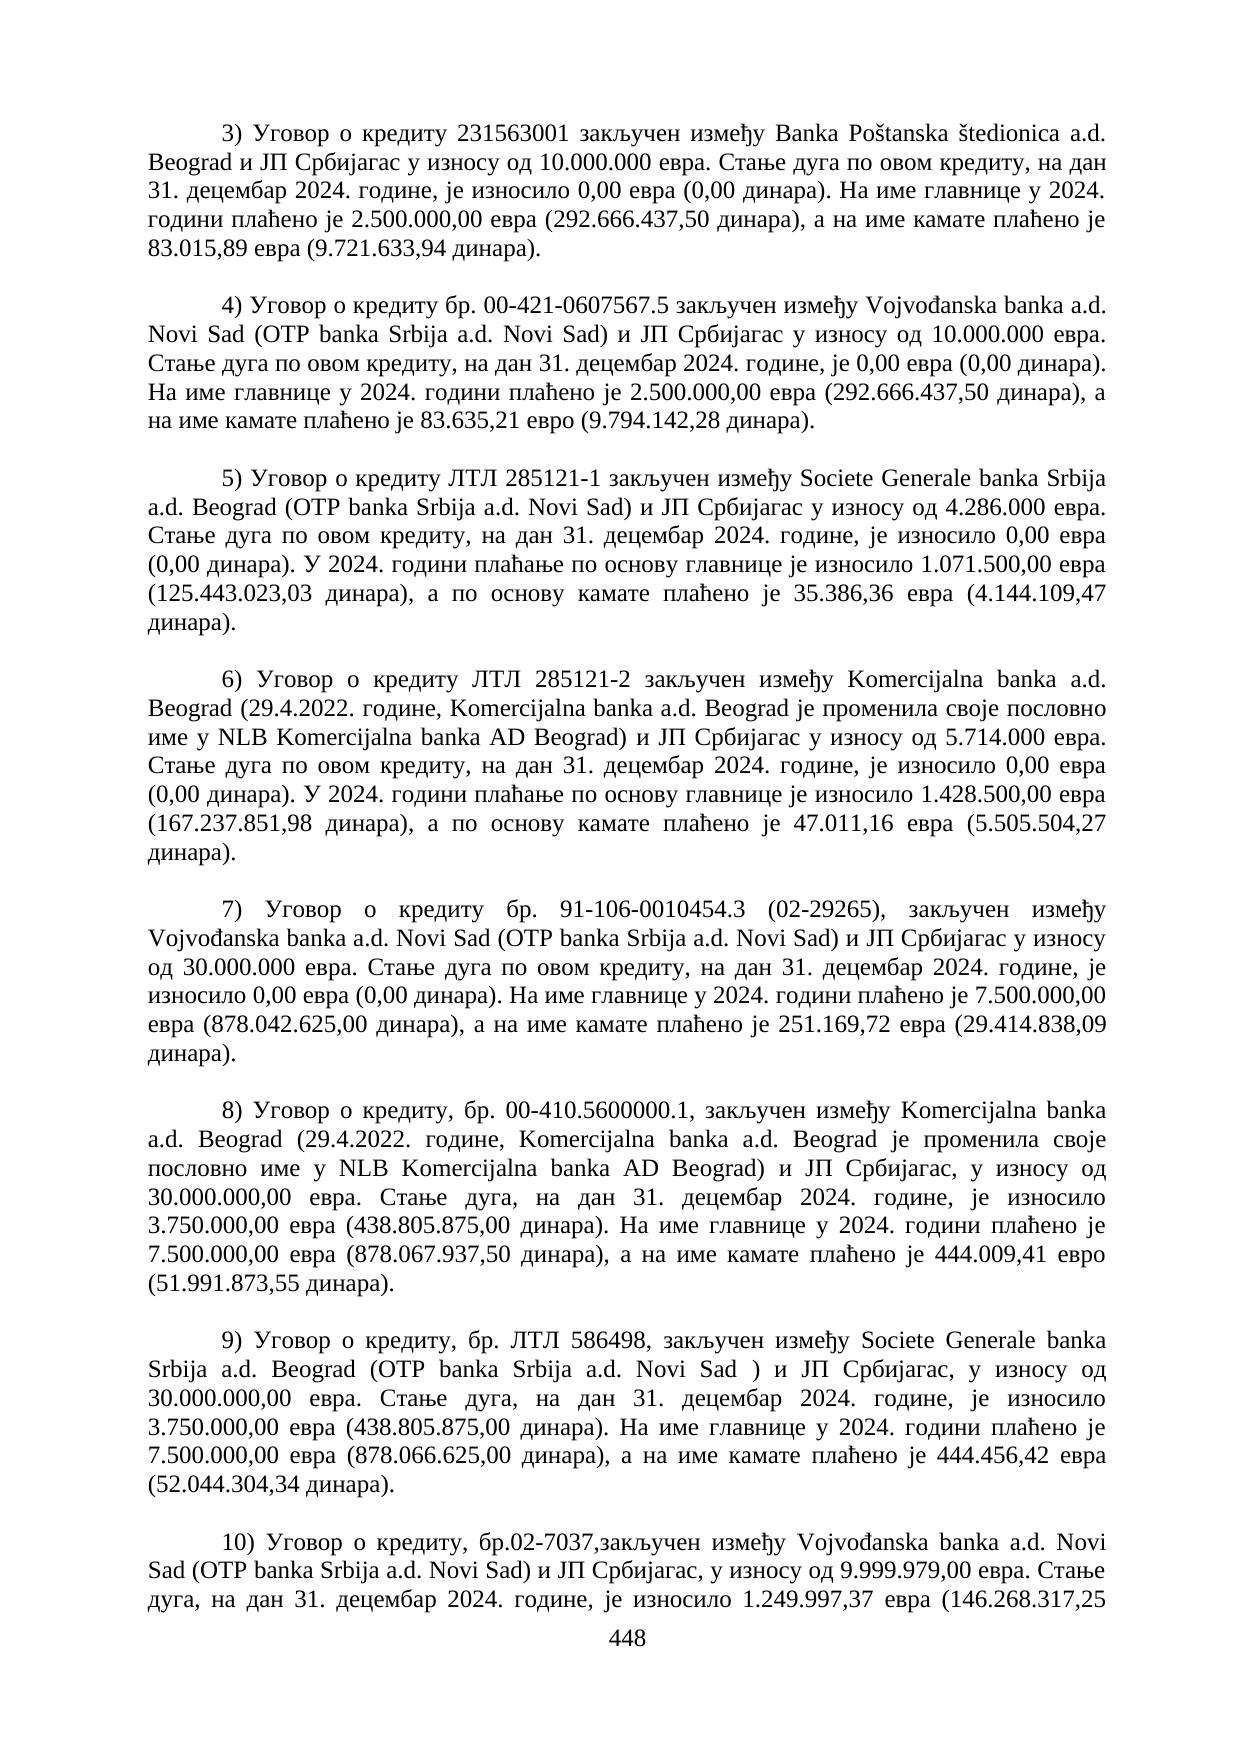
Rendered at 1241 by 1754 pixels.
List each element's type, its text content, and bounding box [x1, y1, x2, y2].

text 4) Уговор о кредиту бр. 00-421-0607567.5 закључен између Vojvođanska banka a.d. Novi Sad (OTP banka Srbija a.d. Novi Sad) и ЈП Србијагас у износу од 10.000.000 евра. Стање дуга по овом кредиту, на дан 31. децембар 2024. године, је 0,00 евра (0,00 динара). На име главнице у 2024. години плаћено је 2.500.000,00 евра (292.666.437,50 динара), а на име камате плаћено је 83.635,21 евро (9.794.142,28 динара). [148, 291, 1107, 434]
text 8) Уговор о кредиту, бр. 00-410.5600000.1, закључен између Komercijalna banka a.d. Beograd (29.4.2022. године, Komercijalna banka a.d. Beograd је променила своје пословно име у NLB Komercijalna banka AD Beograd) и ЈП Србијагас, у износу од 30.000.000,00 евра. Стање дуга, на дан 31. децембар 2024. године, је износило 3.750.000,00 евра (438.805.875,00 динара). На име главнице у 2024. години плаћено је 7.500.000,00 евра (878.067.937,50 динара), а на име камате плаћено је 444.009,41 евро (51.991.873,55 динара). [148, 1096, 1107, 1297]
text 3) Уговор о кредиту 231563001 закључен између Banka Poštanska štedionica a.d. Beograd и ЈП Србијагас у износу од 10.000.000 евра. Стање дуга по овом кредиту, на дан 31. децембар 2024. године, је износило 0,00 евра (0,00 динара). На име главнице у 2024. години плаћено је 2.500.000,00 евра (292.666.437,50 динара), а на име камате плаћено је 83.015,89 евра (9.721.633,94 динара). [148, 118, 1107, 262]
text 5) Уговор о кредиту ЛТЛ 285121-1 закључен између Societe Generale banka Srbija a.d. Beograd (OTP banka Srbija a.d. Novi Sad) и ЈП Србијагас у износу од 4.286.000 евра. Стање дуга по овом кредиту, на дан 31. децембар 2024. године, је износило 0,00 евра (0,00 динара). У 2024. години плаћање по основу главнице је износило 1.071.500,00 евра (125.443.023,03 динара), а по основу камате плаћено је 35.386,36 евра (4.144.109,47 динара). [148, 463, 1107, 636]
text 7) Уговор о кредиту бр. 91-106-0010454.3 (02-29265), закључен између Vojvođanska banka a.d. Novi Sad (OTP banka Srbija a.d. Novi Sad) и ЈП Србијагас у износу од 30.000.000 евра. Стање дуга по овом кредиту, на дан 31. децембар 2024. године, је износило 0,00 евра (0,00 динара). На име главнице у 2024. години плаћено је 7.500.000,00 евра (878.042.625,00 динара), а на име камате плаћено је 251.169,72 евра (29.414.838,09 динара). [148, 894, 1107, 1067]
text 6) Уговор о кредиту ЛТЛ 285121-2 закључен између Komercijalna banka a.d. Beograd (29.4.2022. године, Komercijalna banka a.d. Beograd је променила своје пословно име у NLB Komercijalna banka AD Beograd) и ЈП Србијагас у износу од 5.714.000 евра. Стање дуга по овом кредиту, на дан 31. децембар 2024. године, је износило 0,00 евра (0,00 динара). У 2024. години плаћање по основу главнице је износило 1.428.500,00 евра (167.237.851,98 динара), а по основу камате плаћено је 47.011,16 евра (5.505.504,27 динара). [148, 664, 1107, 866]
text 9) Уговор о кредиту, бр. ЛТЛ 586498, закључен између Societe Generale banka Srbija a.d. Beograd (OTP banka Srbija a.d. Novi Sad ) и ЈП Србијагас, у износу од 30.000.000,00 евра. Стање дуга, на дан 31. децембар 2024. године, је износило 3.750.000,00 евра (438.805.875,00 динара). На име главнице у 2024. години плаћено је 7.500.000,00 евра (878.066.625,00 динара), а на име камате плаћено је 444.456,42 евра (52.044.304,34 динара). [148, 1326, 1107, 1498]
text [148, 1527, 1107, 1613]
